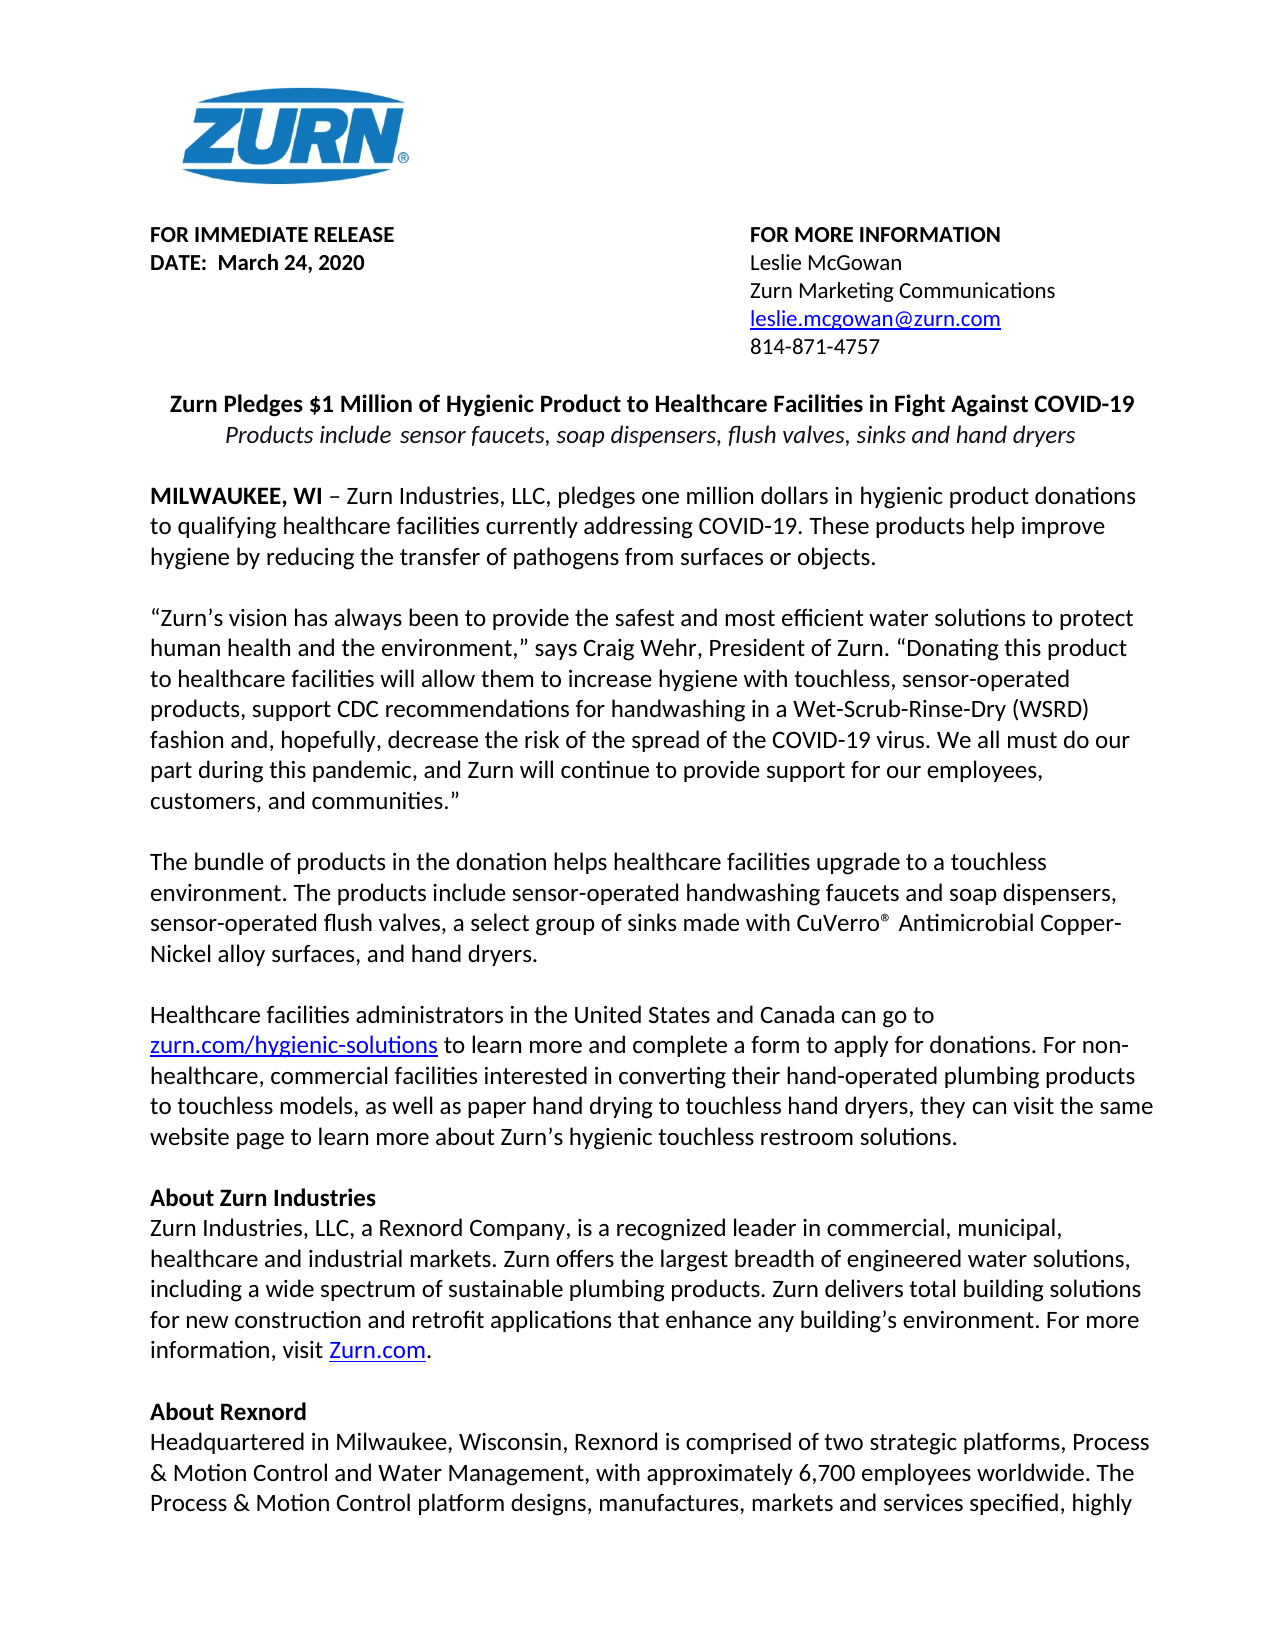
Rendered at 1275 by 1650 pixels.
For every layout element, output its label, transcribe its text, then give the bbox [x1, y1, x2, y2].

text Healthcare facilities administrators in the United States and Canada can go to [150, 999, 1155, 1029]
text Zurn Marketing Communications [150, 276, 1155, 304]
text leslie.mcgowan@zurn.com [150, 304, 1155, 332]
picture [150, 75, 440, 193]
text 814-871-4757 [150, 332, 1155, 360]
text MILWAUKEE, WI – Zurn Industries, LLC, pledges one million dollars in hygienic product donations to qualifying healthcare facilities currently addressing COVID-19. These products help improve hygiene by reducing the transfer of pathogens from surfaces or objects. [150, 480, 1155, 572]
text Zurn Industries, LLC, a Rexnord Company, is a recognized leader in commercial, municipal, healthcare and industrial markets. Zurn offers the largest breadth of engineered water solutions, including a wide spectrum of sustainable plumbing products. Zurn delivers total building solutions for new construction and retrofit applications that enhance any building’s environment. For more information, visit Zurn.com. [150, 1212, 1155, 1365]
text “Zurn’s vision has always been to provide the safest and most efficient water solutions to protect human health and the environment,” says Craig Wehr, President of Zurn. “Donating this product to healthcare facilities will allow them to increase hygiene with touchless, sensor-operated products, support CDC recommendations for handwashing in a Wet-Scrub-Rinse-Dry (WSRD) fashion and, hopefully, decrease the risk of the spread of the COVID-19 virus. We all must do our part during this pandemic, and Zurn will continue to provide support for our employees, customers, and communities.” [150, 602, 1155, 816]
text DATE: March 24, 2020 Leslie McGowan [150, 248, 1155, 276]
text Zurn Pledges $1 Million of Hygienic Product to Healthcare Facilities in Fight Against COVID-19 [150, 388, 1155, 419]
text About Rexnord [150, 1365, 1155, 1426]
text FOR IMMEDIATE RELEASE FOR MORE INFORMATION [150, 220, 1155, 248]
text Products include sensor faucets, soap dispensers, flush valves, sinks and hand dryers [150, 419, 1155, 449]
text About Zurn Industries [150, 1182, 1155, 1212]
text zurn.com/hygienic-solutions to learn more and complete a form to apply for donations. For non-healthcare, commercial facilities interested in converting their hand-operated plumbing products to touchless models, as well as paper hand drying to touchless hand dryers, they can visit the same website page to learn more about Zurn’s hygienic touchless restroom solutions. [150, 1029, 1155, 1151]
text The bundle of products in the donation helps healthcare facilities upgrade to a touchless environment. The products include sensor-operated handwashing faucets and soap dispensers, sensor-operated flush valves, a select group of sinks made with CuVerro® Antimicrobial Copper-Nickel alloy surfaces, and hand dryers. [150, 846, 1155, 968]
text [150, 1426, 1155, 1518]
